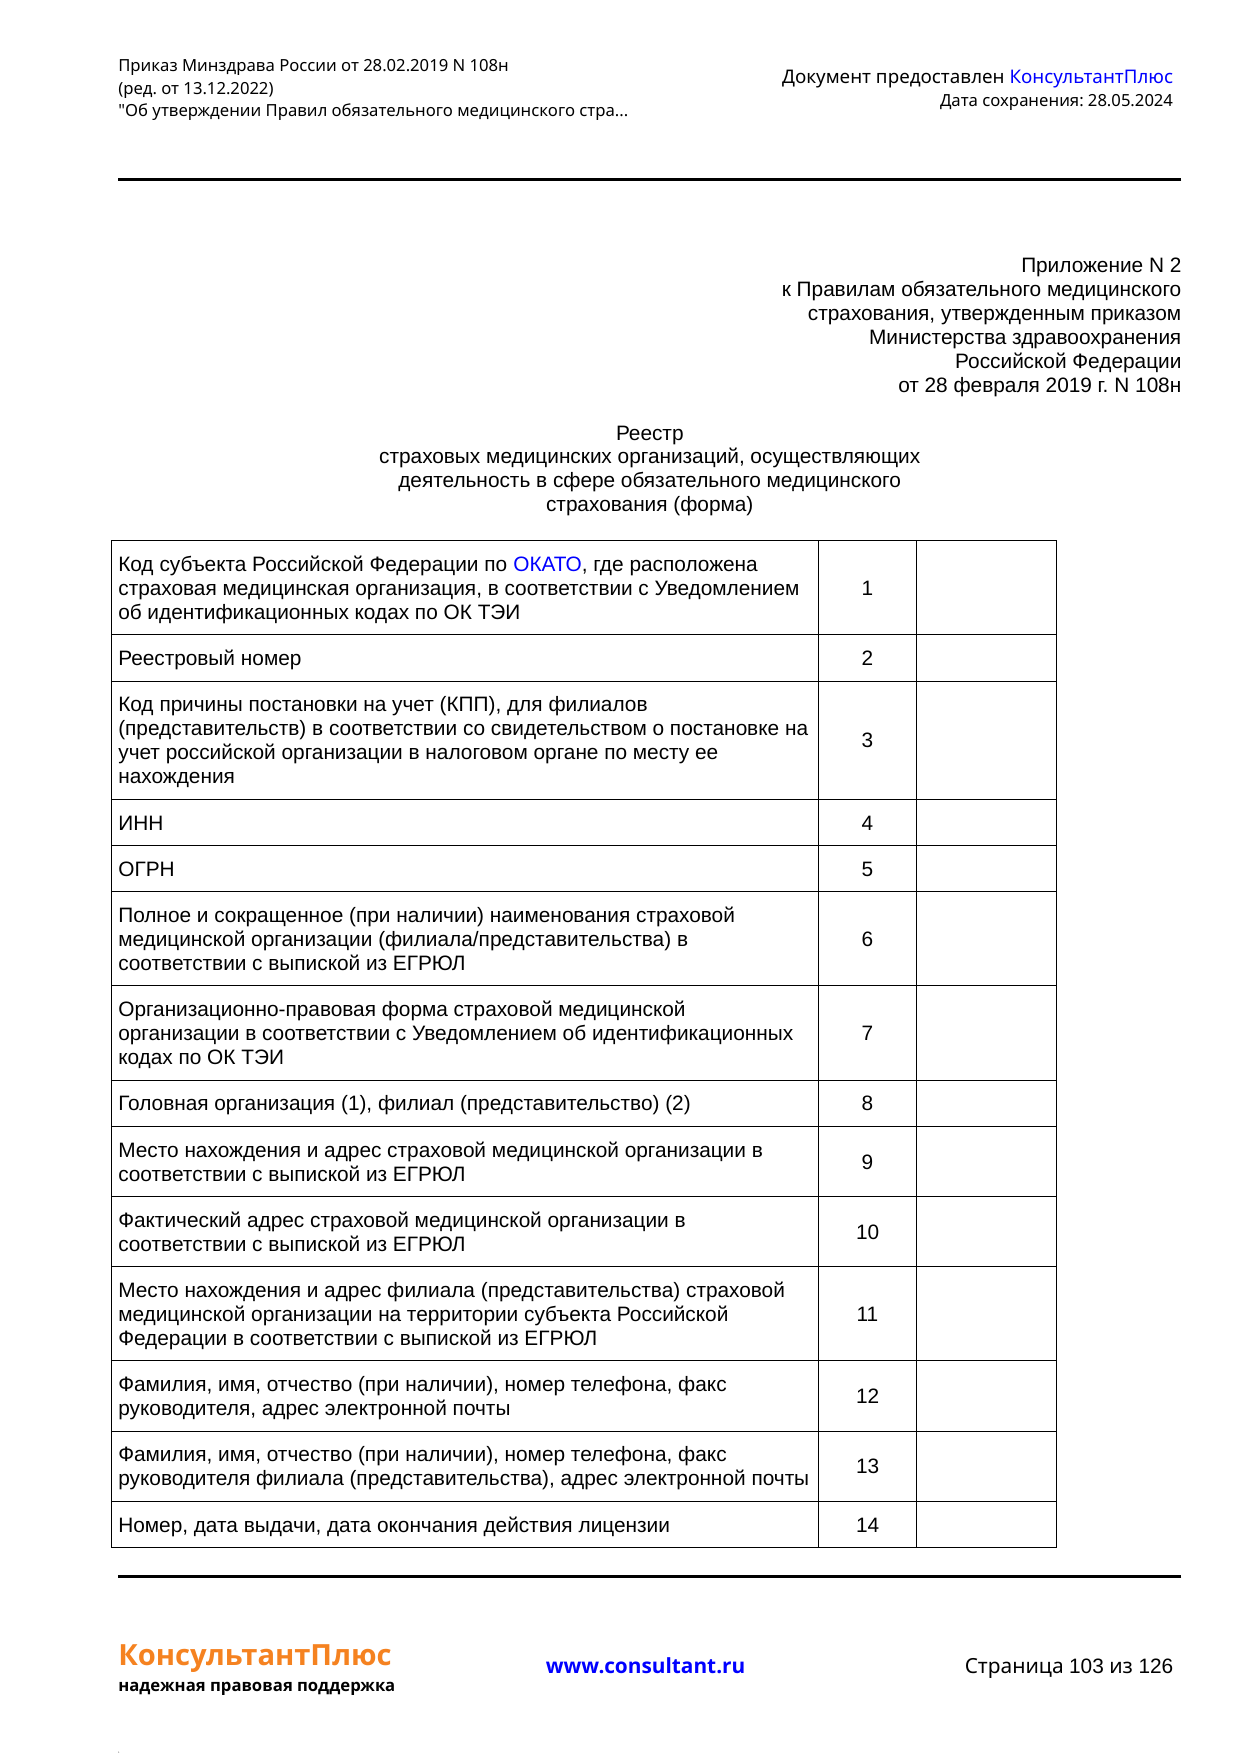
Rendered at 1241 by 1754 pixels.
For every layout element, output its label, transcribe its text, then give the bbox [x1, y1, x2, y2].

table_cell [917, 800, 1056, 845]
text Приложение N 2 [118, 253, 1181, 277]
table_cell [917, 986, 1056, 1079]
text Реестр [118, 420, 1181, 444]
table_cell 6 [819, 892, 916, 985]
table_cell ИНН [112, 800, 818, 845]
text к Правилам обязательного медицинского [118, 277, 1181, 301]
table_cell [917, 1502, 1056, 1547]
table_cell Фамилия, имя, отчество (при наличии), номер телефона, факс руководителя, адрес электронной почты [112, 1361, 818, 1431]
table_cell 4 [819, 800, 916, 845]
text страхования, утвержденным приказом [118, 301, 1181, 324]
text страховых медицинских организаций, осуществляющих [118, 444, 1181, 468]
table_cell [917, 1197, 1056, 1266]
table_cell [917, 1267, 1056, 1360]
text Министерства здравоохранения [118, 324, 1181, 348]
table_cell Место нахождения и адрес филиала (представительства) страховой медицинской организации на территории субъекта Российской Федерации в соответствии с выпиской из ЕГРЮЛ [112, 1267, 818, 1360]
table_cell [917, 1081, 1056, 1126]
table_cell 9 [819, 1127, 916, 1196]
table_cell [917, 1432, 1056, 1501]
table_cell Фактический адрес страховой медицинской организации в соответствии с выпиской из ЕГРЮЛ [112, 1197, 818, 1266]
text от 28 февраля 2019 г. N 108н [118, 372, 1181, 396]
table_cell Фамилия, имя, отчество (при наличии), номер телефона, факс руководителя филиала (представительства), адрес электронной почты [112, 1432, 818, 1501]
table_cell Код причины постановки на учет (КПП), для филиалов (представительств) в соответствии со свидетельством о постановке на учет российской организации в налоговом органе по месту ее нахождения [112, 682, 818, 799]
table_cell 3 [819, 682, 916, 799]
table_cell 13 [819, 1432, 916, 1501]
table_cell [917, 846, 1056, 891]
table_header Код субъекта Российской Федерации по ОКАТО, где расположена страховая медицинская организация, в соответствии с Уведомлением об идентификационных кодах по ОК ТЭИ [112, 541, 818, 634]
table_cell ОГРН [112, 846, 818, 891]
table_cell 14 [819, 1502, 916, 1547]
table_cell [917, 635, 1056, 681]
table_cell 2 [819, 635, 916, 681]
table_cell 10 [819, 1197, 916, 1266]
table_cell 7 [819, 986, 916, 1079]
table_cell 5 [819, 846, 916, 891]
table_cell Головная организация (1), филиал (представительство) (2) [112, 1081, 818, 1126]
table_header [917, 541, 1056, 634]
text Российской Федерации [118, 348, 1181, 372]
table_cell Реестровый номер [112, 635, 818, 681]
table_cell [917, 892, 1056, 985]
table_cell 11 [819, 1267, 916, 1360]
table_cell Полное и сокращенное (при наличии) наименования страховой медицинской организации (филиала/представительства) в соответствии с выпиской из ЕГРЮЛ [112, 892, 818, 985]
table_cell 12 [819, 1361, 916, 1431]
table_cell Номер, дата выдачи, дата окончания действия лицензии [112, 1502, 818, 1547]
table_cell [917, 1361, 1056, 1431]
table_cell Организационно-правовая форма страховой медицинской организации в соответствии с Уведомлением об идентификационных кодах по ОК ТЭИ [112, 986, 818, 1079]
text деятельность в сфере обязательного медицинского [118, 468, 1181, 492]
table_cell [917, 682, 1056, 799]
table_cell Место нахождения и адрес страховой медицинской организации в соответствии с выпиской из ЕГРЮЛ [112, 1127, 818, 1196]
table_cell 8 [819, 1081, 916, 1126]
text страхования (форма) [118, 492, 1181, 516]
table_header 1 [819, 541, 916, 634]
table_cell [917, 1127, 1056, 1196]
